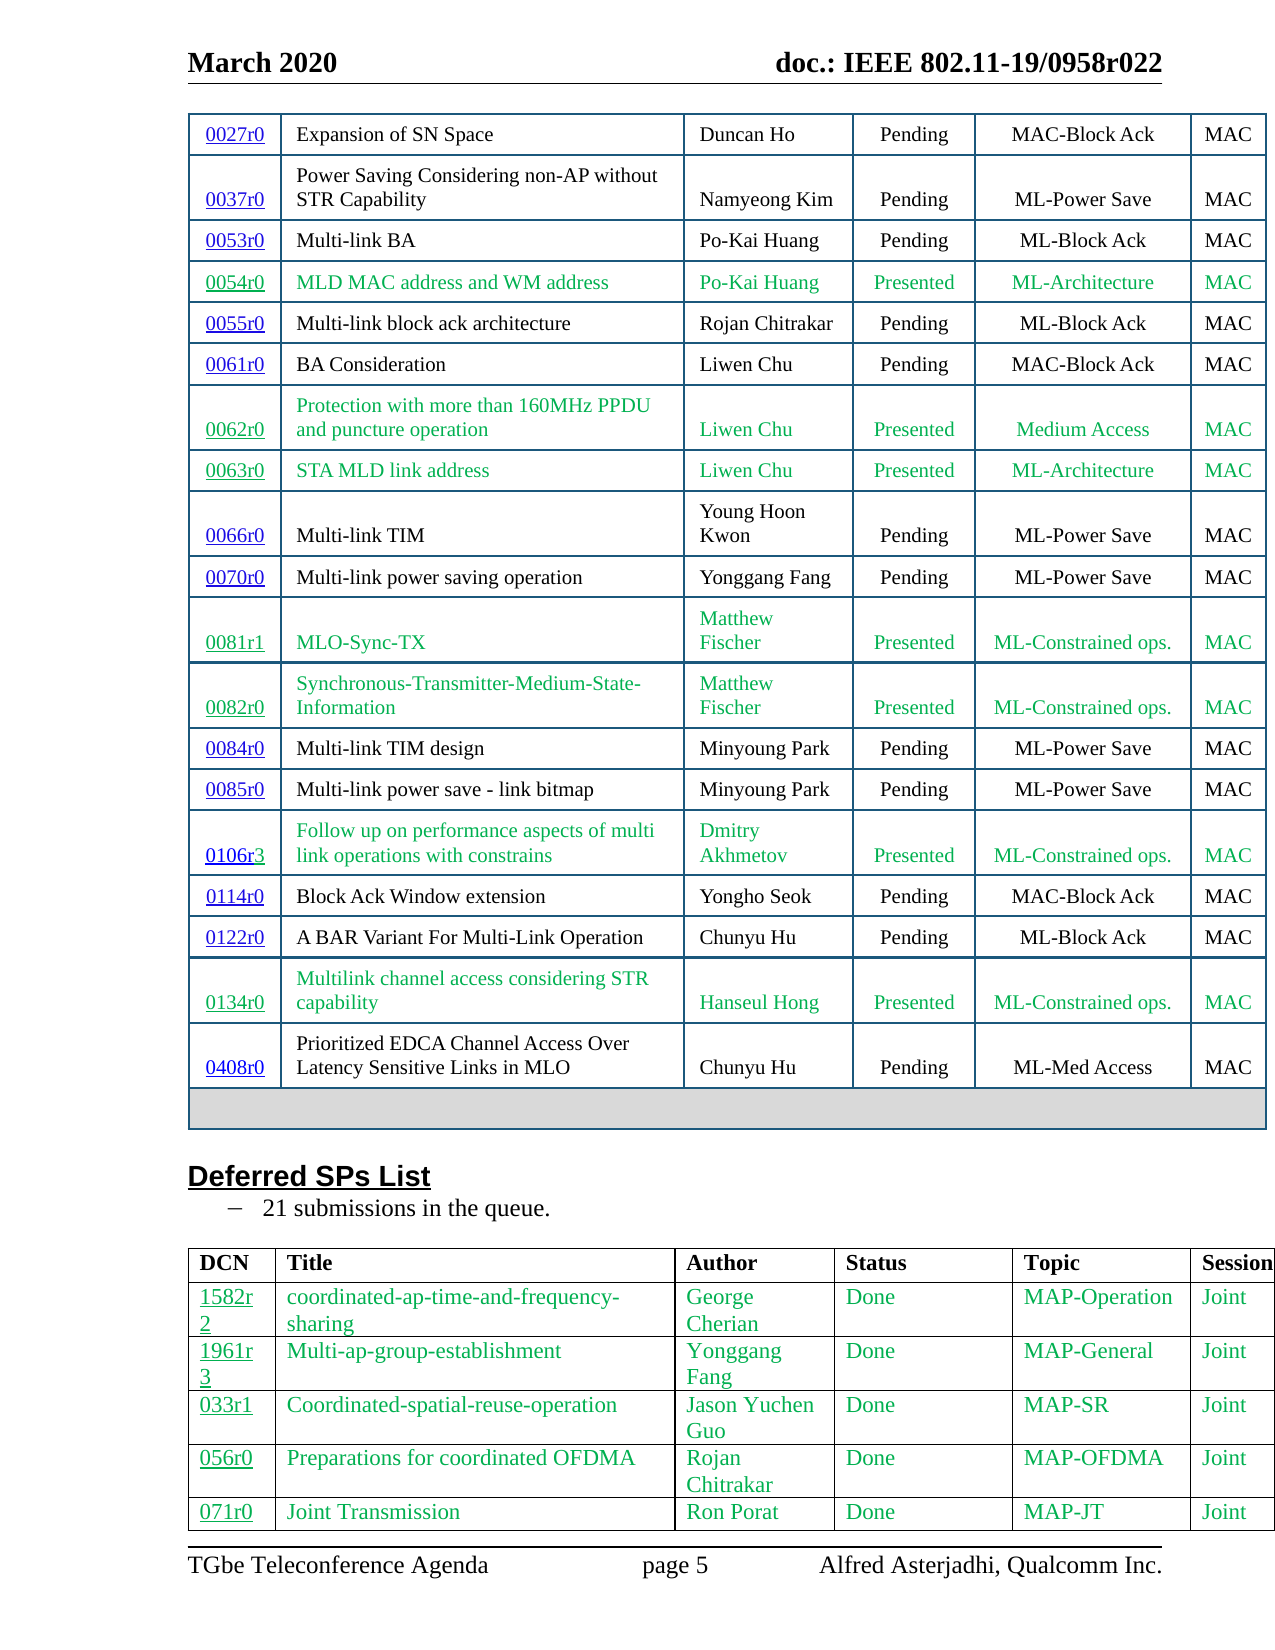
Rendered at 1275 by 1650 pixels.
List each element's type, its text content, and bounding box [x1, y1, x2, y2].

table_cell Multi-link TIM [282, 492, 683, 555]
table_cell Jason Yuchen Guo [726, 1391, 834, 1443]
table_cell MAC [1192, 729, 1265, 768]
table_cell MAC [1192, 303, 1265, 342]
table_cell Joint [1191, 1391, 1274, 1443]
table_cell 0054r0 [190, 262, 280, 301]
table_cell MAC [1192, 1024, 1265, 1087]
table_cell Expansion of SN Space [282, 115, 683, 154]
table_cell Multi-link block ack architecture [282, 303, 683, 342]
table_cell Power Saving Considering non-AP without STR Capability [282, 156, 683, 219]
table_cell Pending [854, 1024, 974, 1087]
table_cell Joint [1191, 1498, 1274, 1530]
table_cell MAC [1192, 811, 1265, 874]
table_cell MAC [1192, 386, 1265, 449]
table_cell 071r0 [189, 1498, 275, 1530]
table_cell ML-Constrained ops. [976, 664, 1190, 727]
table_cell 0055r0 [190, 303, 280, 342]
table_cell MAC [1192, 344, 1265, 383]
table_cell 033r1 [189, 1391, 275, 1443]
table_cell Done [835, 1498, 1012, 1530]
table_cell Pending [854, 557, 974, 596]
table_cell ML-Power Save [976, 156, 1190, 219]
table_cell MAC [1192, 451, 1265, 490]
table_cell ML-Architecture [976, 262, 1190, 301]
table_cell coordinated-ap-time-and-frequency-sharing [276, 1283, 674, 1336]
table_cell MAP-JT [1013, 1498, 1190, 1530]
table_header Status [835, 1249, 1012, 1282]
table_cell 1961r3 [211, 1337, 275, 1390]
table_cell Minyoung Park [685, 770, 852, 809]
table_cell ML-Power Save [976, 557, 1190, 596]
table_cell MAC [1192, 770, 1265, 809]
table_cell [190, 1089, 1265, 1128]
table_cell MAC-Block Ack [976, 344, 1190, 383]
table_cell MAC [1192, 598, 1265, 661]
table_header DCN [189, 1249, 275, 1282]
table_cell ML-Architecture [976, 451, 1190, 490]
table_cell MLO-Sync-TX [282, 598, 683, 661]
table_cell Protection with more than 160MHz PPDU and puncture operation [282, 386, 683, 449]
table_header Author [676, 1249, 834, 1282]
table_cell 0027r0 [190, 115, 280, 154]
table_cell Preparations for coordinated OFDMA [276, 1445, 674, 1497]
table_cell MAP-General [1013, 1337, 1190, 1390]
table_cell Pending [854, 917, 974, 956]
table_cell Joint [1191, 1445, 1274, 1497]
table_cell MAC-Block Ack [976, 115, 1190, 154]
table_cell Joint [1191, 1283, 1274, 1336]
table_cell Hanseul Hong [685, 959, 852, 1022]
list 21 submissions in the queue. [225, 1193, 1162, 1221]
table_cell A BAR Variant For Multi-Link Operation [282, 917, 683, 956]
table_cell 0063r0 [190, 451, 280, 490]
table_cell 0122r0 [190, 917, 280, 956]
table_cell Yonggang Fang [732, 1337, 834, 1390]
table_cell 0037r0 [190, 156, 280, 219]
table_cell Presented [854, 959, 974, 1022]
table_cell 1582r2 [189, 1283, 275, 1336]
table_cell MAP-SR [1013, 1391, 1190, 1443]
table_cell ML-Constrained ops. [976, 811, 1190, 874]
table_cell 0084r0 [190, 729, 280, 768]
table_cell Presented [854, 386, 974, 449]
table_cell Done [835, 1337, 1012, 1390]
table_cell Pending [854, 303, 974, 342]
table_cell Done [835, 1283, 1012, 1336]
table_cell MAC [1192, 156, 1265, 219]
table_cell ML-Power Save [976, 770, 1190, 809]
table_cell MAC [1192, 917, 1265, 956]
table_cell Ron Porat [676, 1498, 834, 1530]
table_cell MAC [1192, 115, 1265, 154]
table_cell Liwen Chu [685, 344, 852, 383]
table_cell 0134r0 [190, 959, 280, 1022]
table_cell MAC [1192, 221, 1265, 260]
table_cell ML-Block Ack [976, 221, 1190, 260]
table_cell Liwen Chu [685, 386, 852, 449]
table_cell Po-Kai Huang [685, 221, 852, 260]
table_cell 0070r0 [190, 557, 280, 596]
table_cell Presented [854, 598, 974, 661]
table_cell Dmitry Akhmetov [685, 811, 852, 874]
table_cell ML-Med Access [976, 1024, 1190, 1087]
table_cell Synchronous-Transmitter-Medium-State-Information [282, 664, 683, 727]
table_cell MAC [1192, 557, 1265, 596]
table_cell Medium Access [976, 386, 1190, 449]
table_cell 0066r0 [190, 492, 280, 555]
subtitle Deferred SPs List [187, 1159, 1162, 1193]
table_cell Minyoung Park [685, 729, 852, 768]
table_cell MLD MAC address and WM address [282, 262, 683, 301]
table_cell Pending [854, 770, 974, 809]
table_cell 056r0 [189, 1445, 275, 1497]
table_cell Block Ack Window extension [282, 876, 683, 915]
table_cell 0081r1 [190, 598, 280, 661]
table_cell Chunyu Hu [685, 1024, 852, 1087]
table_cell Presented [854, 811, 974, 874]
table_cell Matthew Fischer [685, 598, 852, 661]
table_cell 0082r0 [190, 664, 280, 727]
table_cell Presented [854, 262, 974, 301]
table_cell MAC [1192, 876, 1265, 915]
table_header Session [1191, 1249, 1274, 1282]
table_cell 0106r3 [190, 811, 280, 874]
table_cell ML-Power Save [976, 729, 1190, 768]
table_cell Pending [854, 156, 974, 219]
table_cell Matthew Fischer [685, 664, 852, 727]
table_cell Prioritized EDCA Channel Access Over Latency Sensitive Links in MLO [282, 1024, 683, 1087]
table_cell Follow up on performance aspects of multi link operations with constrains [282, 811, 683, 874]
table_cell BA Consideration [282, 344, 683, 383]
table_cell Yonggang Fang [685, 557, 852, 596]
table_cell Rojan Chitrakar [741, 1445, 834, 1497]
table_cell Multi-link BA [282, 221, 683, 260]
table_cell Multilink channel access considering STR capability [282, 959, 683, 1022]
table_header Topic [1013, 1249, 1190, 1282]
table_cell Yongho Seok [685, 876, 852, 915]
table_cell 0062r0 [190, 386, 280, 449]
table_cell ML-Power Save [976, 492, 1190, 555]
table_cell Pending [854, 729, 974, 768]
table_cell 0408r0 [190, 1024, 280, 1087]
table_cell ML-Block Ack [976, 917, 1190, 956]
table_cell MAC [1192, 262, 1265, 301]
table_cell Joint [1191, 1337, 1274, 1390]
table_cell Multi-link power save - link bitmap [282, 770, 683, 809]
table_cell ML-Block Ack [976, 303, 1190, 342]
table_cell MAC [1192, 664, 1265, 727]
table_cell Po-Kai Huang [685, 262, 852, 301]
table_cell Pending [854, 492, 974, 555]
table_cell Pending [854, 876, 974, 915]
table_cell MAC-Block Ack [976, 876, 1190, 915]
table_cell MAC [1192, 492, 1265, 555]
table_cell Chunyu Hu [685, 917, 852, 956]
table_cell George Cherian [676, 1283, 834, 1336]
table_header Title [276, 1249, 674, 1282]
table_cell Duncan Ho [685, 115, 852, 154]
table_cell 0114r0 [190, 876, 280, 915]
table_cell STA MLD link address [282, 451, 683, 490]
table_cell 0085r0 [190, 770, 280, 809]
table_cell Pending [854, 115, 974, 154]
table_cell MAP-OFDMA [1013, 1445, 1190, 1497]
table_cell Namyeong Kim [685, 156, 852, 219]
table_cell Done [835, 1391, 1012, 1443]
table_cell ML-Constrained ops. [976, 959, 1190, 1022]
table_cell Presented [854, 664, 974, 727]
table_cell Pending [854, 221, 974, 260]
table_cell 0053r0 [190, 221, 280, 260]
table_cell Young Hoon Kwon [685, 492, 852, 555]
table_cell Coordinated-spatial-reuse-operation [276, 1391, 674, 1443]
table_cell Multi-link TIM design [282, 729, 683, 768]
table_cell Liwen Chu [685, 451, 852, 490]
table_cell MAP-Operation [1013, 1283, 1190, 1336]
table_cell Pending [854, 344, 974, 383]
table_cell MAC [1192, 959, 1265, 1022]
table_cell Done [835, 1445, 1012, 1497]
table_cell Multi-link power saving operation [282, 557, 683, 596]
table_cell ML-Constrained ops. [976, 598, 1190, 661]
table_cell Presented [854, 451, 974, 490]
table_cell 0061r0 [190, 344, 280, 383]
table_cell Multi-ap-group-establishment [276, 1337, 674, 1390]
table_cell Joint Transmission [276, 1498, 674, 1530]
table_cell Rojan Chitrakar [685, 303, 852, 342]
